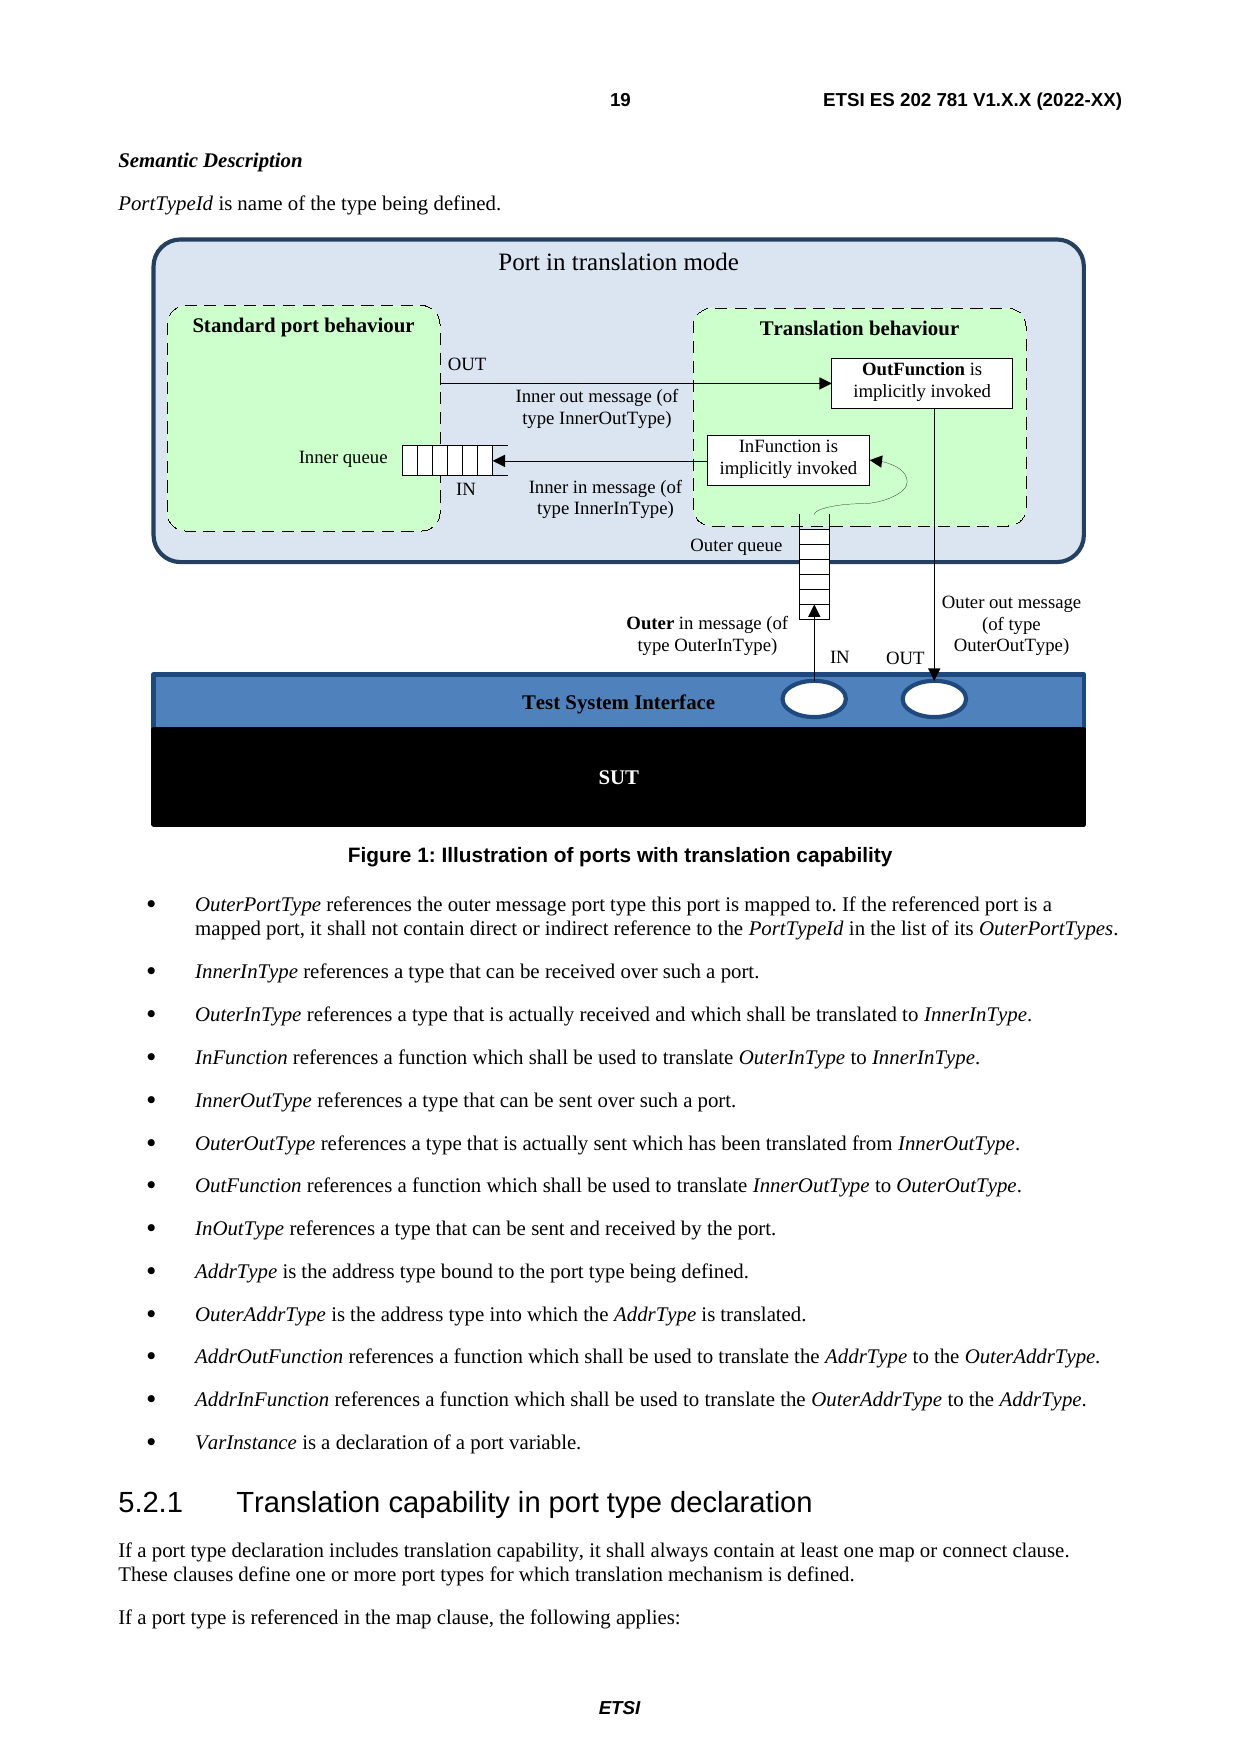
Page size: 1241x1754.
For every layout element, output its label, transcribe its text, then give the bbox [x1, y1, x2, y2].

text AddrInFunction references a function which shall be used to translate the OuterAddrType to the AddrType. [148, 1387, 1122, 1411]
text OuterAddrType is the address type into which the AddrType is translated. [148, 1302, 1122, 1326]
text OutFunction references a function which shall be used to translate InnerOutType to OuterOutType. [148, 1173, 1122, 1197]
text InOutType references a type that can be sent and received by the port. [148, 1216, 1122, 1240]
text VarInstance is a declaration of a port variable. [148, 1430, 1122, 1454]
text AddrType is the address type bound to the port type being defined. [148, 1259, 1122, 1283]
text InnerOutType references a type that can be sent over such a port. [148, 1088, 1122, 1112]
text PortTypeId is name of the type being defined. [118, 190, 1122, 214]
text OuterInType references a type that is actually received and which shall be translated to InnerInType. [148, 1002, 1122, 1026]
text Semantic Description [118, 148, 1122, 172]
text OuterOutType references a type that is actually sent which has been translated from InnerOutType. [148, 1130, 1122, 1154]
text InnerInType references a type that can be received over such a port. [148, 959, 1122, 983]
text If a port type is referenced in the map clause, the following applies: [118, 1604, 1122, 1629]
subtitle 5.2.1 Translation capability in port type declaration [118, 1485, 1122, 1519]
text OuterPortType references the outer message port type this port is mapped to. If the referenced port is a mapped port, it shall not contain direct or indirect reference to the PortTypeId in the list of its OuterPortTypes. [148, 892, 1122, 940]
text AddrOutFunction references a function which shall be used to translate the AddrType to the OuterAddrType. [148, 1344, 1122, 1368]
text If a port type declaration includes translation capability, it shall always contain at least one map or connect clause. These clauses define one or more port types for which translation mechanism is defined. [118, 1538, 1122, 1586]
text InFunction references a function which shall be used to translate OuterInType to InnerInType. [148, 1045, 1122, 1069]
